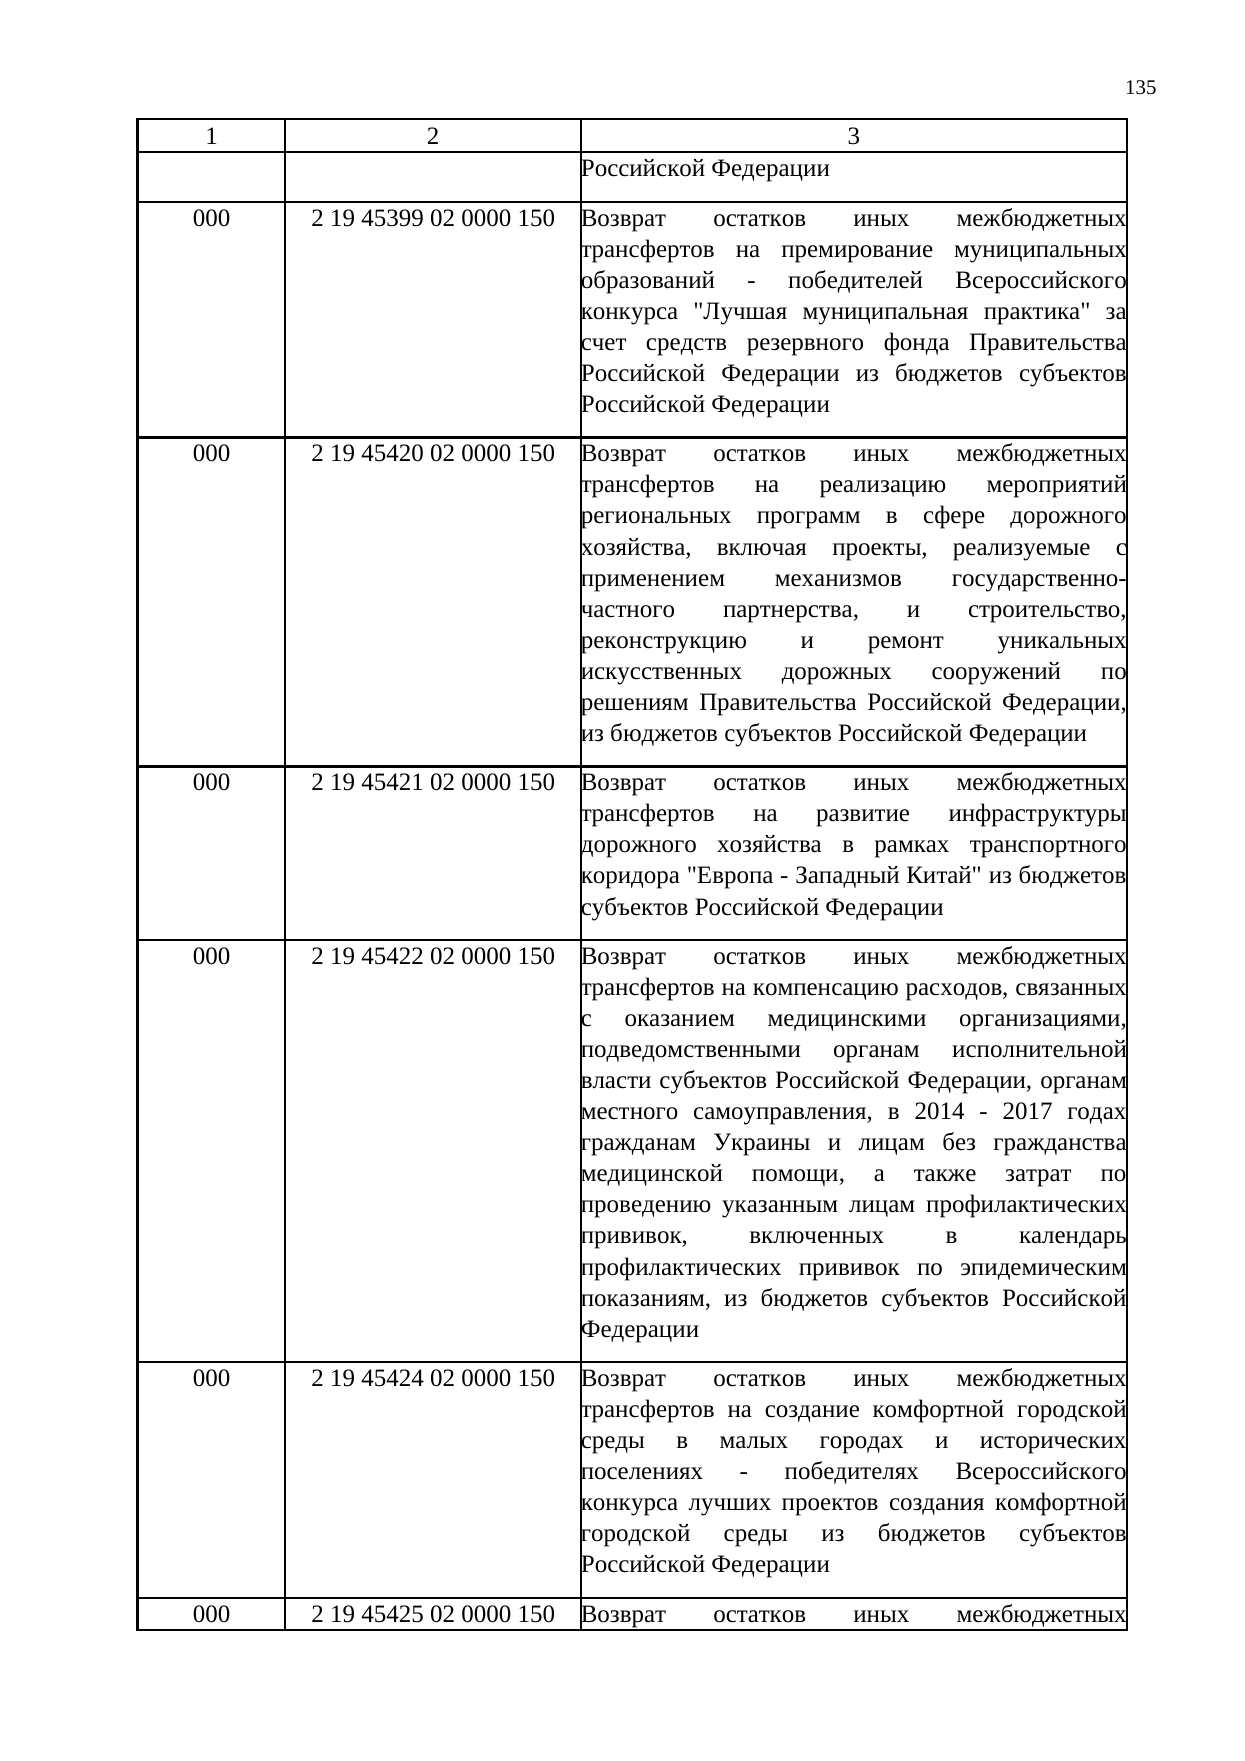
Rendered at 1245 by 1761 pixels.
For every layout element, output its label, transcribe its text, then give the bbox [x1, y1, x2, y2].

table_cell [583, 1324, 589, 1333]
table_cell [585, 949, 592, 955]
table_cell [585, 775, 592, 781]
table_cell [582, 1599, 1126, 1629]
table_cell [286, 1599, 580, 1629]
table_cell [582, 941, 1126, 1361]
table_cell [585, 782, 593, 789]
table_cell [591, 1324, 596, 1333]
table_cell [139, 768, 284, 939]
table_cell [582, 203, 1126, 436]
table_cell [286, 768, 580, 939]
table_header 1 [139, 120, 284, 151]
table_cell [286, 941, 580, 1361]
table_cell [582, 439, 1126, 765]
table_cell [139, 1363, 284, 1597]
table_header 3 [582, 120, 1126, 151]
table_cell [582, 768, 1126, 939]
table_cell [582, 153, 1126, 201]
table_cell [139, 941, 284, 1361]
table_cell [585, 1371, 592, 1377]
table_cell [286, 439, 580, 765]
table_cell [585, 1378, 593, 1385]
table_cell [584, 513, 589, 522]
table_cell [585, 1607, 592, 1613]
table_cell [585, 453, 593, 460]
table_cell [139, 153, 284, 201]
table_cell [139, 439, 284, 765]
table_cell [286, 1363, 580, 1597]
table_header 2 [286, 120, 580, 151]
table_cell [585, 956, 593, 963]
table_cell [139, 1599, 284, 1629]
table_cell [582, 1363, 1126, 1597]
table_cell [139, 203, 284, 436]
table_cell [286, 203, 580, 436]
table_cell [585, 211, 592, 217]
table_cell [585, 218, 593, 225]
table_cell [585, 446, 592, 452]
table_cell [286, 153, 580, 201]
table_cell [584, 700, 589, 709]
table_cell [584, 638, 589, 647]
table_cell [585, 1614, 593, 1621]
